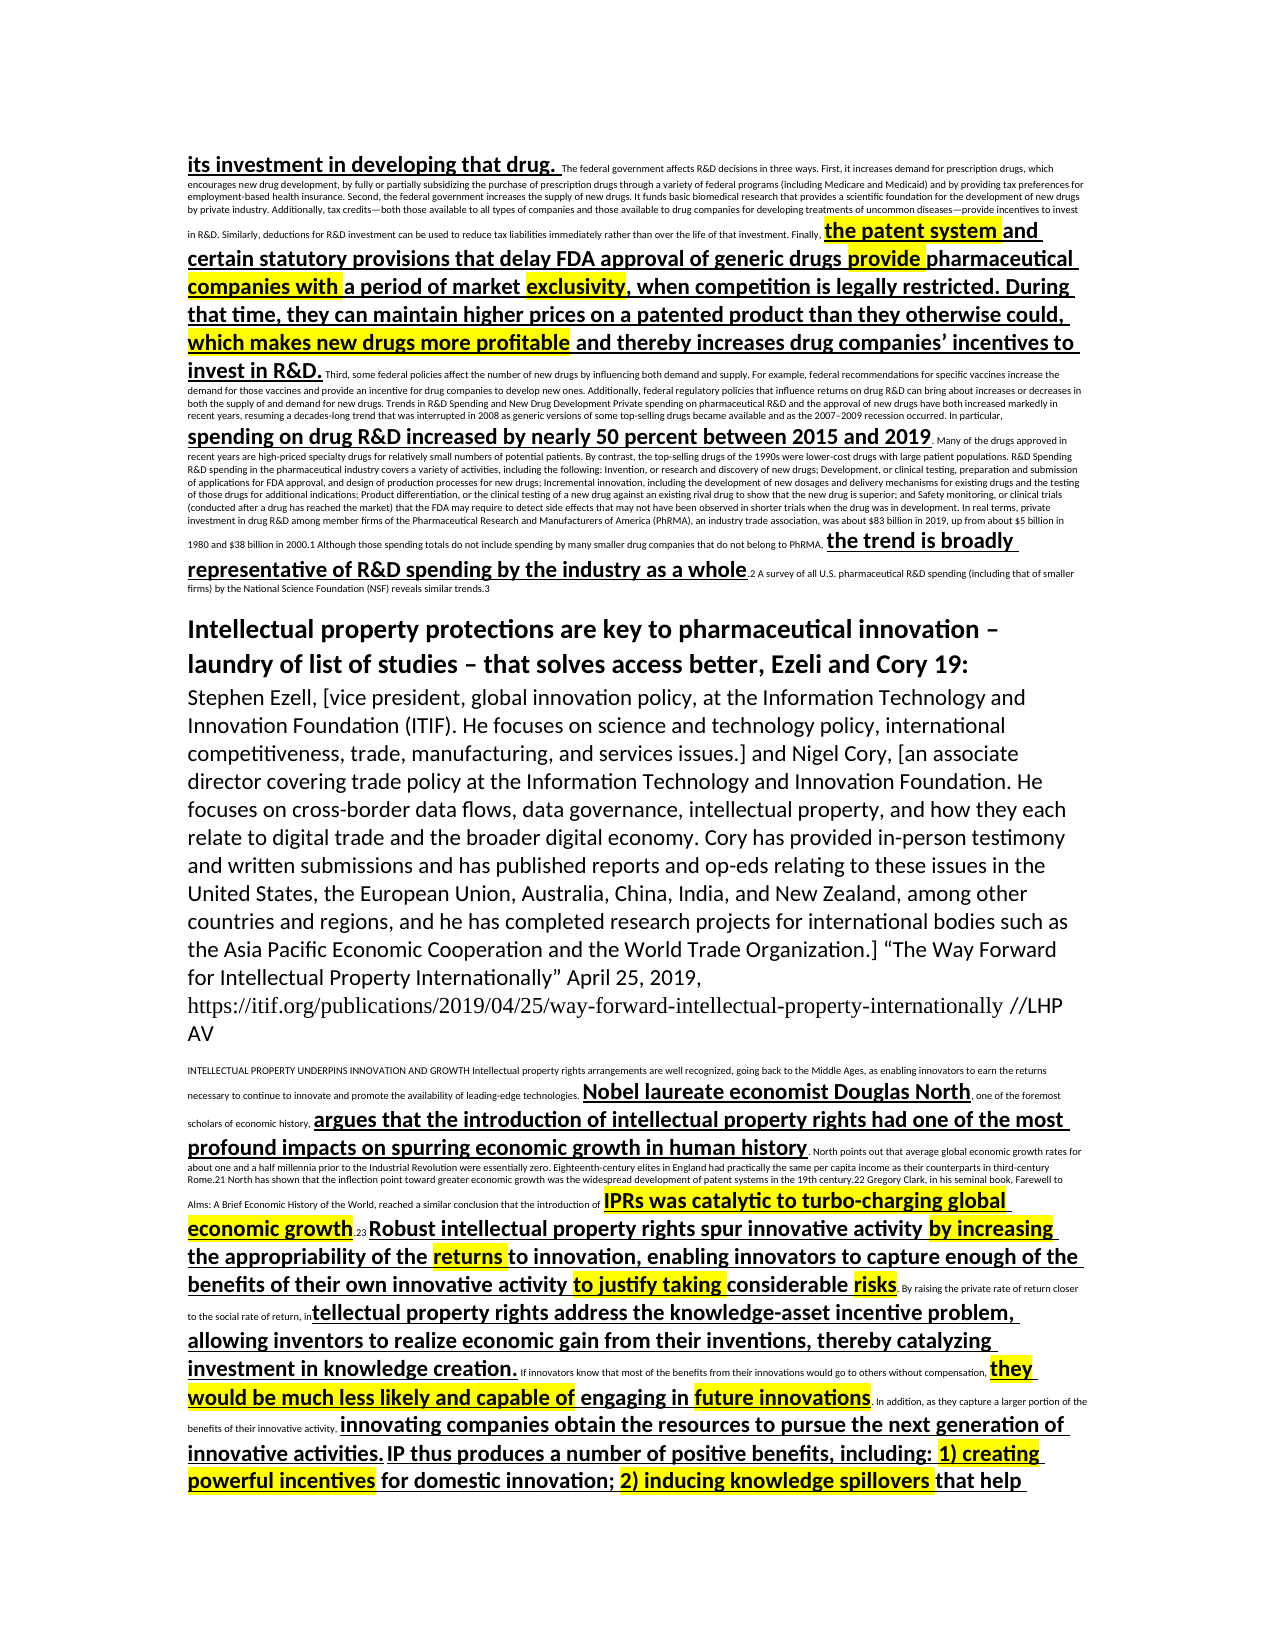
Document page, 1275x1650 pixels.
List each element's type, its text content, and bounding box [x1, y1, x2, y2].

text Stephen Ezell, [vice president, global innovation policy, at the Information Technology and Innovation Foundation (ITIF). He focuses on science and technology policy, international competitiveness, trade, manufacturing, and services issues.] and Nigel Cory, [an associate director covering trade policy at the Information Technology and Innovation Foundation. He focuses on cross-border data flows, data governance, intellectual property, and how they each relate to digital trade and the broader digital economy. Cory has provided in-person testimony and written submissions and has published reports and op-eds relating to these issues in the United States, the European Union, Australia, China, India, and New Zealand, among other countries and regions, and he has completed research projects for international bodies such as the Asia Pacific Economic Cooperation and the World Trade Organization.] “The Way Forward for Intellectual Property Internationally” April 25, 2019, https://itif.org/publications/2019/04/25/way-forward-intellectual-property-internationally //LHP AV [187, 683, 1087, 1048]
subtitle Intellectual property protections are key to pharmaceutical innovation – laundry of list of studies – that solves access better, Ezeli and Cory 19: [187, 612, 1087, 681]
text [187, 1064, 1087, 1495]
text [187, 150, 1087, 595]
